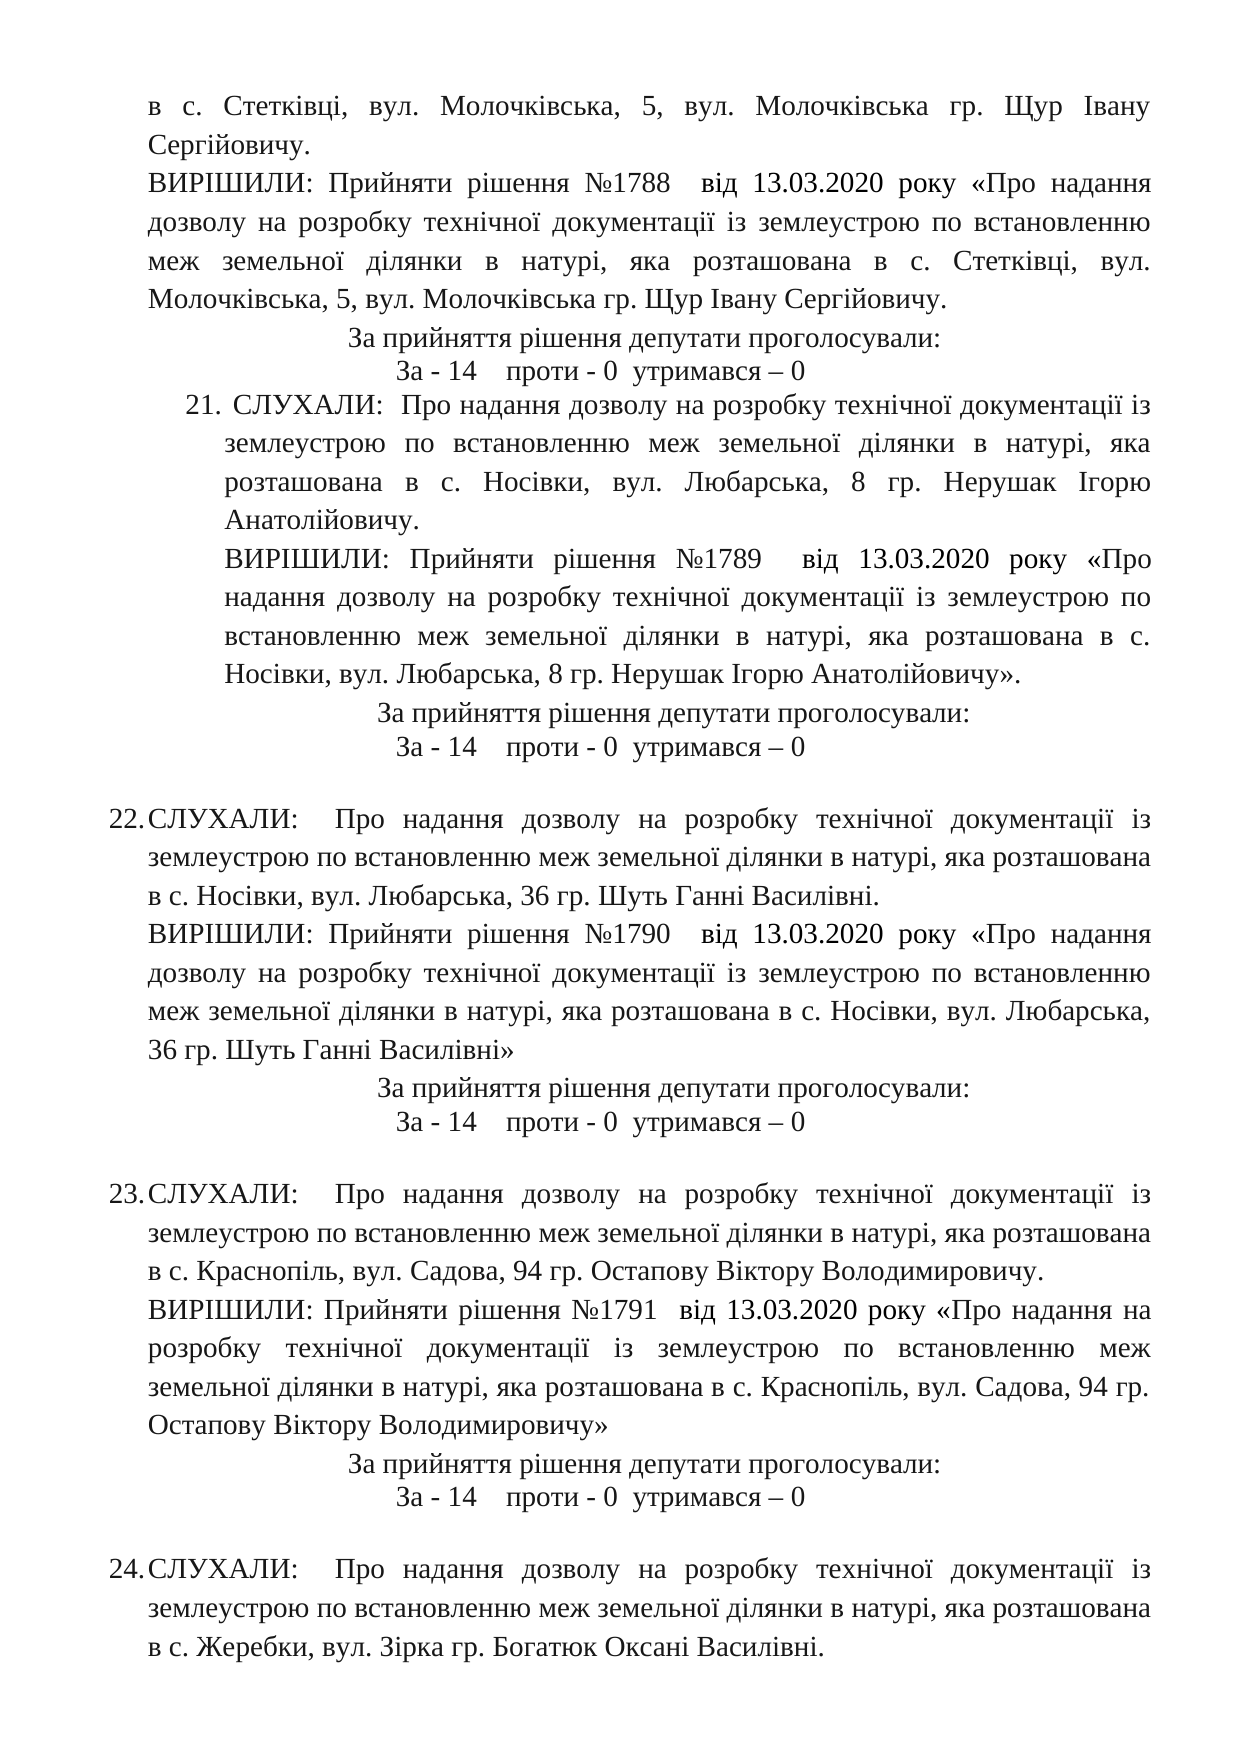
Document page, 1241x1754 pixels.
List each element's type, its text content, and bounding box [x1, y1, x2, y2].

list За прийняття рішення депутати проголосували: [129, 320, 1152, 353]
list СЛУХАЛИ: Про надання дозволу на розробку технічної документації із землеустрою по встановленню меж земельної ділянки в натурі, яка розташована в с. Краснопіль, вул. Садова, 94 гр. Остапову Віктору Володимировичу. [108, 1176, 1152, 1287]
text За - 14 проти - 0 утримався – 0 [148, 353, 1152, 387]
text За - 14 проти - 0 утримався – 0 [148, 1104, 1152, 1138]
list ВИРІШИЛИ: Прийняти рішення №1791 від 13.03.2020 року «Про надання на розробку технічної документації із землеустрою по встановленню меж земельної ділянки в натурі, яка розташована в с. Краснопіль, вул. Садова, 94 гр. Остапову Віктору Володимировичу» [148, 1292, 1152, 1441]
list За прийняття рішення депутати проголосували: [129, 695, 1152, 729]
list ВИРІШИЛИ: Прийняти рішення №1790 від 13.03.2020 року «Про надання дозволу на розробку технічної документації із землеустрою по встановленню меж земельної ділянки в натурі, яка розташована в с. Носівки, вул. Любарська, 36 гр. Шуть Ганні Василівні» [148, 916, 1152, 1066]
text За - 14 проти - 0 утримався – 0 [148, 729, 1152, 762]
text За - 14 проти - 0 утримався – 0 [148, 1479, 1152, 1513]
list СЛУХАЛИ: Про надання дозволу на розробку технічної документації із землеустрою по встановленню меж земельної ділянки в натурі, яка розташована в с. Носівки, вул. Любарська, 36 гр. Шуть Ганні Василівні. [108, 801, 1152, 911]
list СЛУХАЛИ: Про надання дозволу на розробку технічної документації із землеустрою по встановленню меж земельної ділянки в натурі, яка розташована в с. Носівки, вул. Любарська, 8 гр. Нерушак Ігорю Анатолійовичу. [185, 387, 1152, 536]
list СЛУХАЛИ: Про надання дозволу на розробку технічної документації із землеустрою по встановленню меж земельної ділянки в натурі, яка розташована в с. Жеребки, вул. Зірка гр. Богатюк Оксані Василівні. [108, 1552, 1152, 1662]
list ВИРІШИЛИ: Прийняти рішення №1789 від 13.03.2020 року «Про надання дозволу на розробку технічної документації із землеустрою по встановленню меж земельної ділянки в натурі, яка розташована в с. Носівки, вул. Любарська, 8 гр. Нерушак Ігорю Анатолійовичу». [224, 541, 1152, 690]
list ВИРІШИЛИ: Прийняти рішення №1788 від 13.03.2020 року «Про надання дозволу на розробку технічної документації із землеустрою по встановленню меж земельної ділянки в натурі, яка розташована в с. Стетківці, вул. Молочківська, 5, вул. Молочківська гр. Щур Івану Сергійовичу. [148, 166, 1152, 315]
list За прийняття рішення депутати проголосували: [129, 1446, 1152, 1479]
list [148, 88, 1152, 161]
list За прийняття рішення депутати проголосували: [129, 1071, 1152, 1104]
